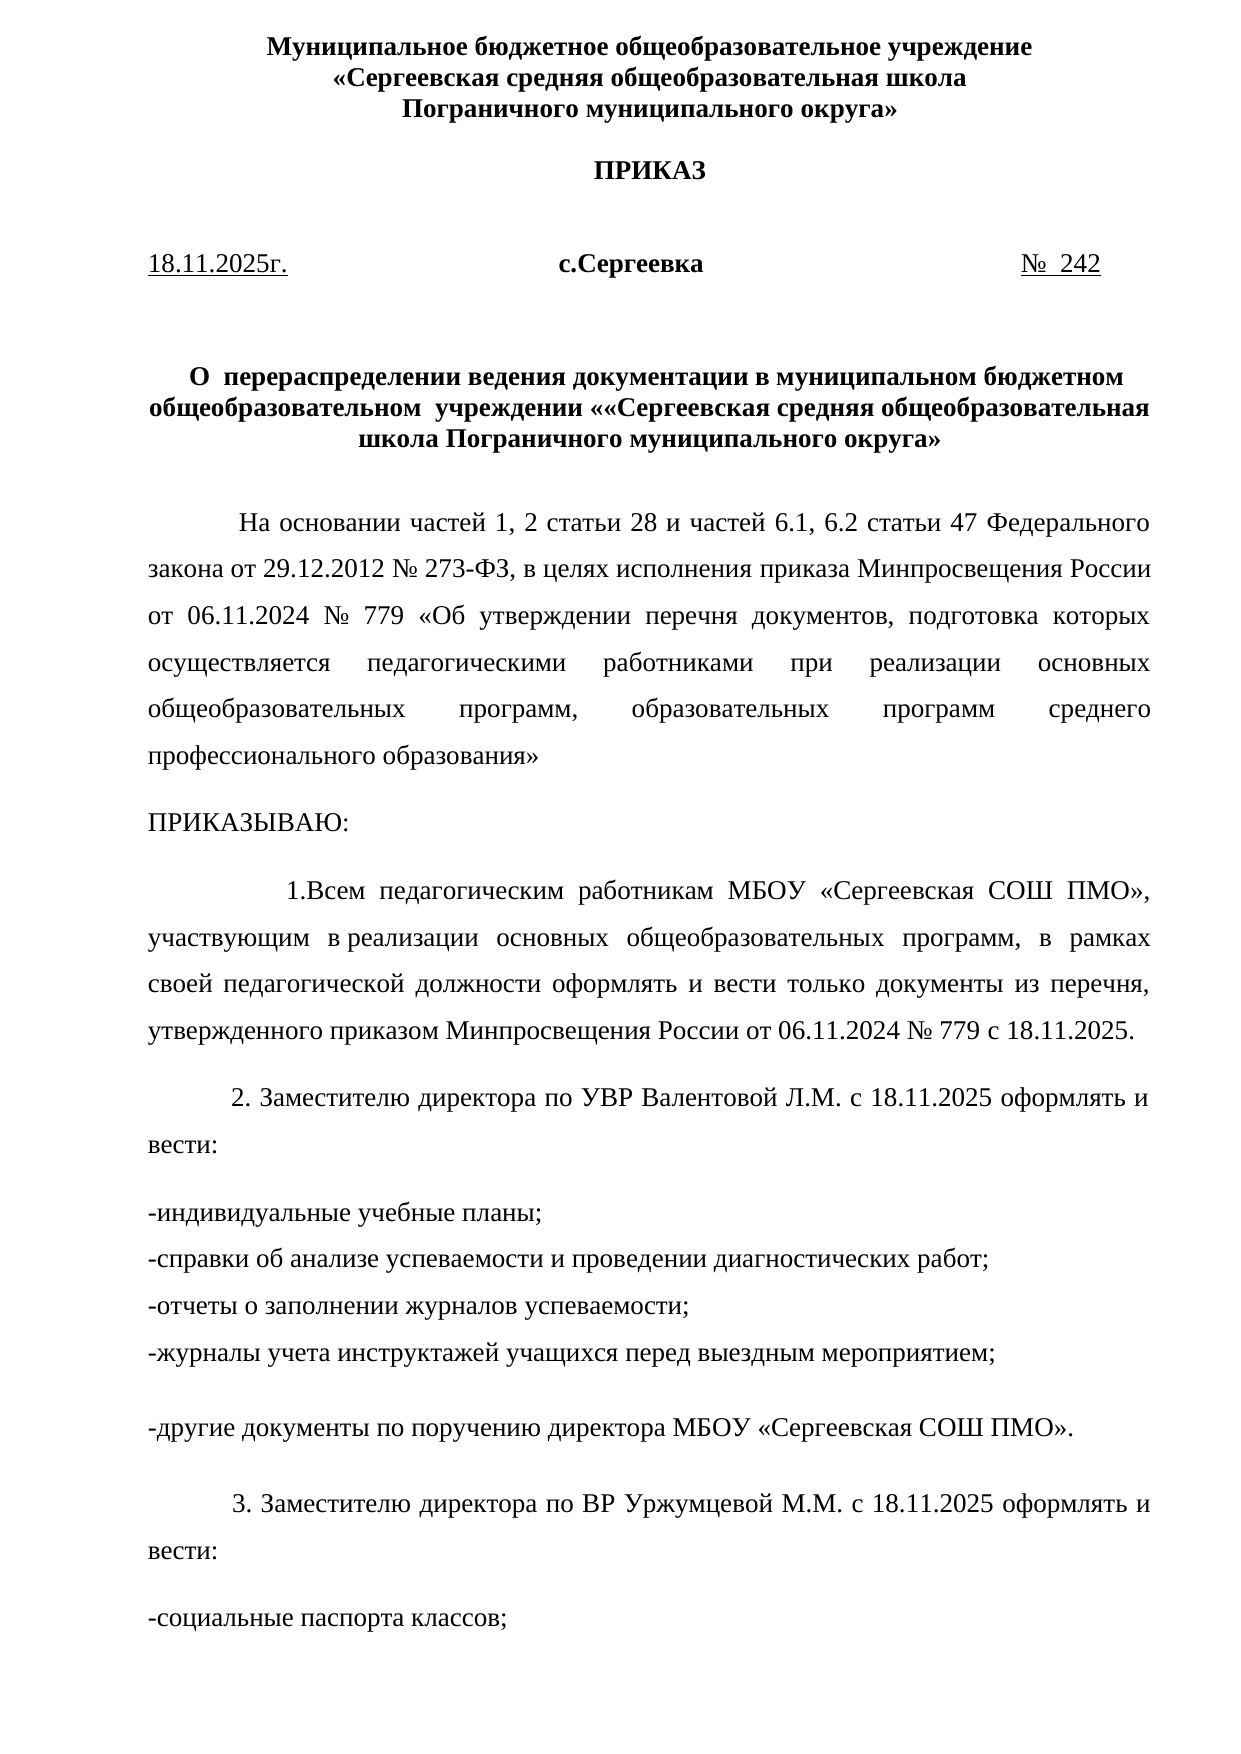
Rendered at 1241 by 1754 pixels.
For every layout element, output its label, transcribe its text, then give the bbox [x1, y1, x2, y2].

text -журналы учета инструктажей учащихся перед выездным мероприятием; [148, 1336, 1133, 1367]
text -справки об анализе успеваемости и проведении диагностических работ; [148, 1242, 1133, 1273]
text ПРИКАЗ [148, 154, 1152, 185]
text 3. Заместителю директора по ВР Уржумцевой М.М. с 18.11.2025 оформлять и вести: [148, 1487, 1152, 1565]
text 2. Заместителю директора по УВР Валентовой Л.М. с 18.11.2025 оформлять и вести: [148, 1081, 1152, 1159]
text 18.11.2025г. с.Сергеевка № 242 [148, 248, 1152, 279]
text -отчеты о заполнении журналов успеваемости; [148, 1289, 1133, 1320]
text Пограничного муниципального округа» [148, 92, 1152, 123]
text О перераспределении ведения документации в муниципальном бюджетном общеобразовательном учреждении ««Сергеевская средняя общеобразовательная школа Пограничного муниципального округа» [148, 360, 1152, 454]
text -социальные паспорта классов; [148, 1601, 1133, 1633]
text -другие документы по поручению директора МБОУ «Сергеевская СОШ ПМО». [148, 1411, 1133, 1443]
text -индивидуальные учебные планы; [148, 1196, 1133, 1227]
text Муниципальное бюджетное общеобразовательное учреждение «Сергеевская средняя общеобразовательная школа [148, 29, 1152, 92]
text 1.Всем педагогическим работникам МБОУ «Сергеевская СОШ ПМО», участвующим в реализации основных общеобразовательных программ, в рамках своей педагогической должности оформлять и вести только документы из перечня, утвержденного приказом Минпросвещения России от 06.11.2024 № 779 с 18.11.2025. [148, 874, 1152, 1045]
text На основании частей 1, 2 статьи 28 и частей 6.1, 6.2 статьи 47 Федерального закона от 29.12.2012 № 273-ФЗ, в целях исполнения приказа Минпросвещения России от 06.11.2024 № 779 «Об утверждении перечня документов, подготовка которых осуществляется педагогическими работниками при реализации основных общеобразовательных программ, образовательных программ среднего профессионального образования» [148, 506, 1152, 770]
text ПРИКАЗЫВАЮ: [148, 806, 1152, 838]
